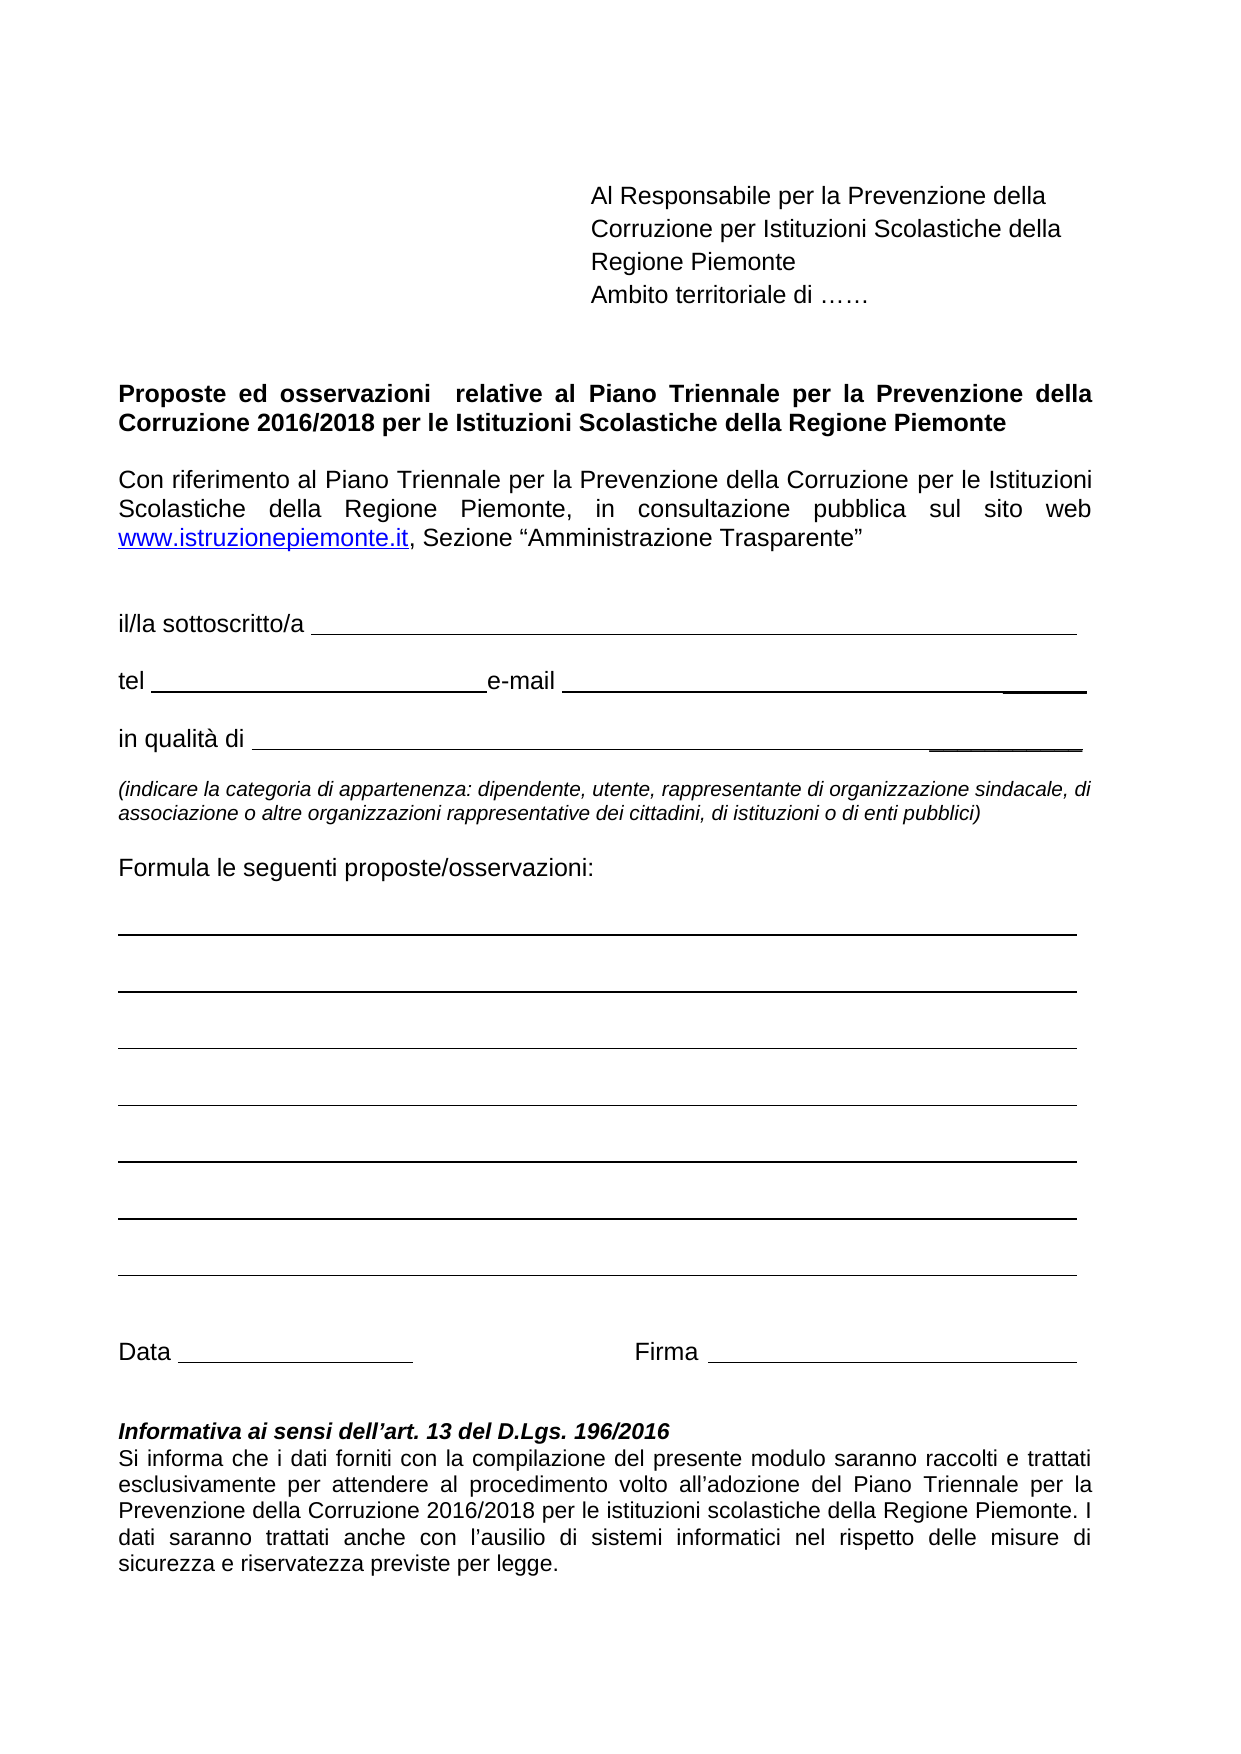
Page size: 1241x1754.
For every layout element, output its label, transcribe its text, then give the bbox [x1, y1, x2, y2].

text Con riferimento al Piano Triennale per la Prevenzione della Corruzione per le Istituzioni Scolastiche della Regione Piemonte, in consultazione pubblica sul sito web www.istruzionepiemonte.it, Sezione “Amministrazione Trasparente” [118, 465, 1093, 551]
text in qualità di ___________ [118, 724, 1092, 752]
text Data Firma [118, 1337, 1093, 1366]
text Proposte ed osservazioni relative al Piano Triennale per la Prevenzione della Corruzione 2016/2018 per le Istituzioni Scolastiche della Regione Piemonte [118, 379, 1093, 436]
text Informativa ai sensi dell’art. 13 del D.Lgs. 196/2016 [118, 1418, 1093, 1444]
text Al Responsabile per la Prevenzione della Corruzione per Istituzioni Scolastiche della Regione Piemonte [591, 181, 1093, 275]
text Formula le seguenti proposte/osservazioni: [118, 853, 1093, 882]
text Si informa che i dati forniti con la compilazione del presente modulo saranno raccolti e trattati esclusivamente per attendere al procedimento volto all’adozione del Piano Triennale per la Prevenzione della Corruzione 2016/2018 per le istituzioni scolastiche della Regione Piemonte. I dati saranno trattati anche con l’ausilio di sistemi informatici nel rispetto delle misure di sicurezza e riservatezza previste per legge. [118, 1444, 1093, 1576]
text Ambito territoriale di …… [591, 280, 1093, 308]
text il/la sottoscritto/a [118, 609, 1093, 637]
text (indicare la categoria di appartenenza: dipendente, utente, rappresentante di organizzazione sindacale, di associazione o altre organizzazioni rappresentative dei cittadini, di istituzioni o di enti pubblici) [118, 776, 1092, 824]
text tel e-mail ______ [118, 666, 1093, 695]
